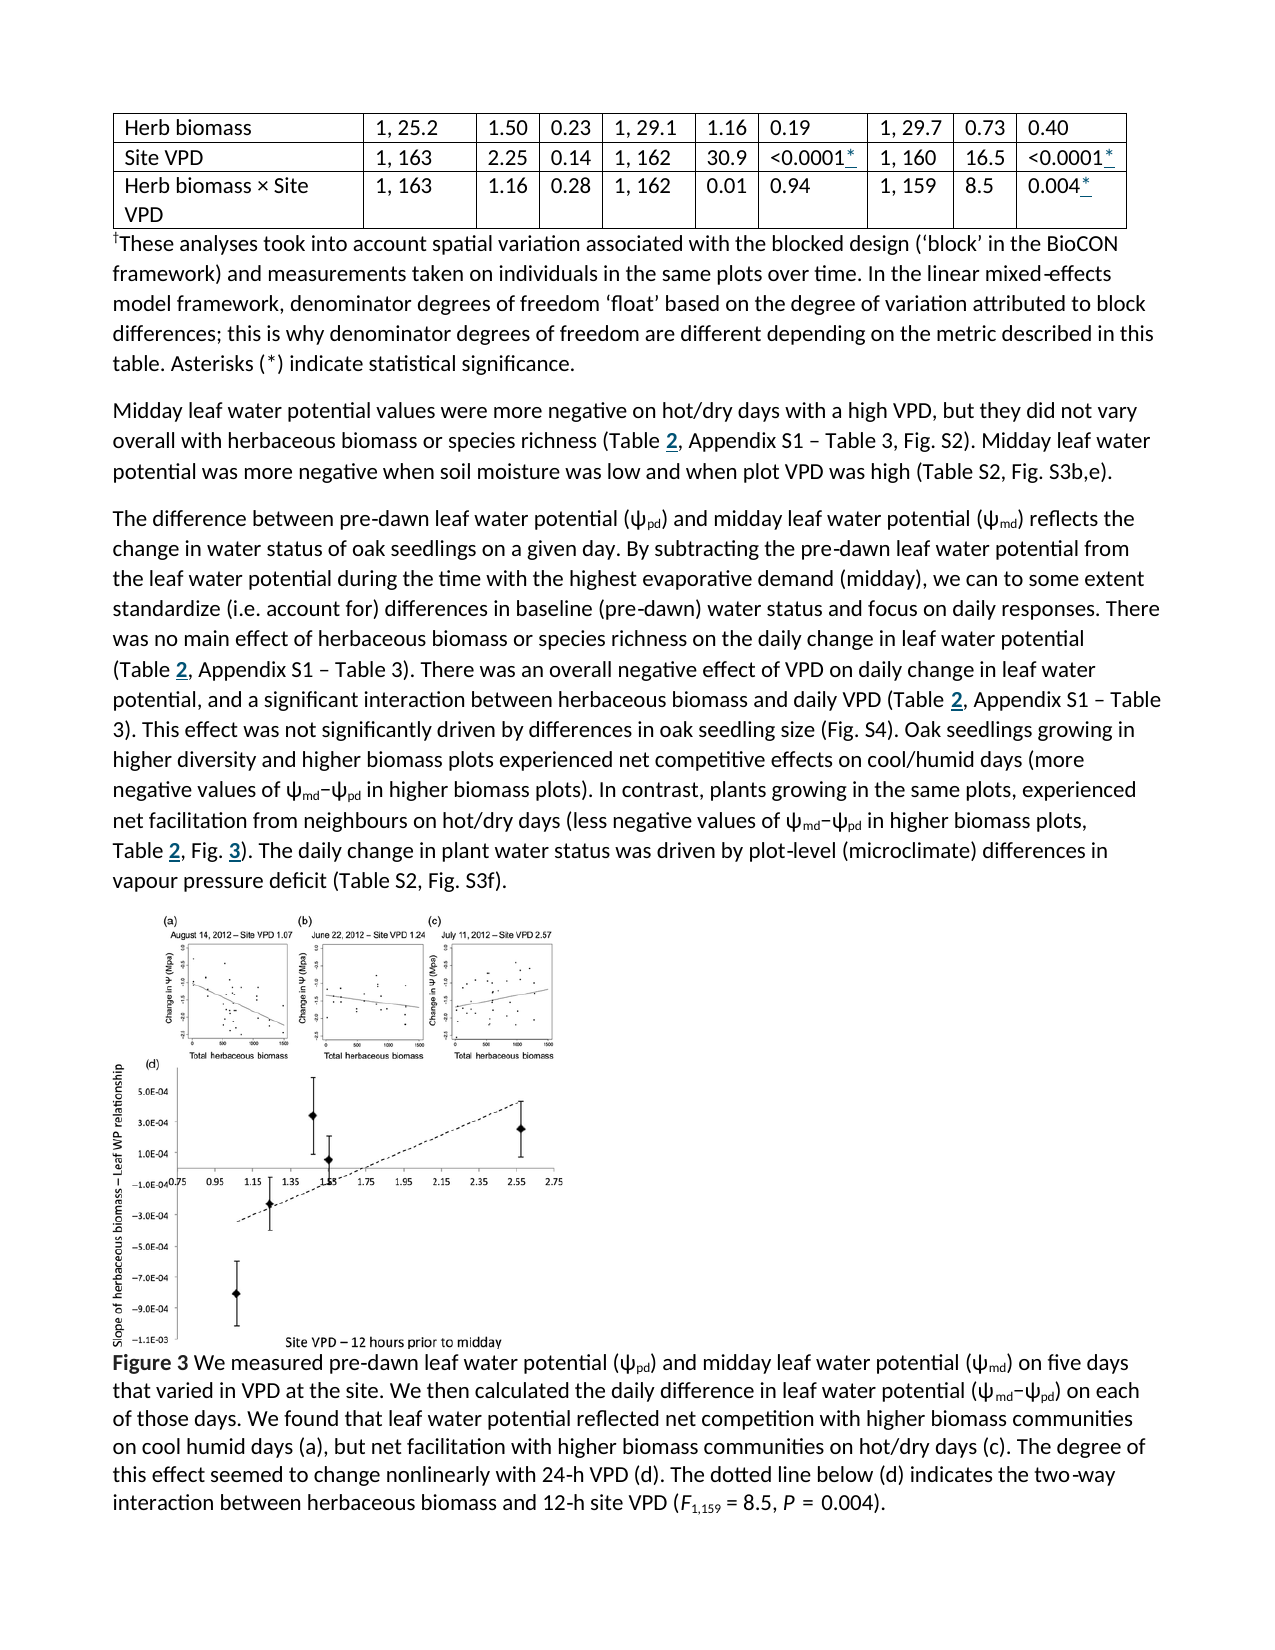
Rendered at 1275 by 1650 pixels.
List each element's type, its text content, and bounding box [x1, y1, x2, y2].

table_cell 0.23 [540, 114, 602, 142]
text Figure 3 We measured pre‐dawn leaf water potential (ψpd) and midday leaf water potential (ψmd) on five days that varied in VPD at the site. We then calculated the daily difference in leaf water potential (ψmd−ψpd) on each of those days. We found that leaf water potential reflected net competition with higher biomass communities on cool humid days (a), but net facilitation with higher biomass communities on hot/dry days (c). The degree of this effect seemed to change nonlinearly with 24‐h VPD (d). The dotted line below (d) indicates the two‐way interaction between herbaceous biomass and 12‐h site VPD (F1,159 = 8.5, P = 0.004). [112, 1348, 1162, 1516]
table_cell 1, 29.1 [603, 114, 695, 142]
table_cell 0.004* [1017, 172, 1126, 228]
table_cell 0.94 [759, 172, 867, 228]
table_cell 1, 163 [364, 172, 476, 228]
table_cell 0.28 [540, 172, 602, 228]
table_cell 0.19 [759, 114, 867, 142]
text Midday leaf water potential values were more negative on hot/dry days with a high VPD, but they did not vary overall with herbaceous biomass or species richness (Table 2, Appendix S1 – Table 3, Fig. S2). Midday leaf water potential was more negative when soil moisture was low and when plot VPD was high (Table S2, Fig. S3b,e). [112, 396, 1162, 485]
table_cell 1, 160 [868, 143, 953, 171]
table_cell <0.0001* [759, 143, 867, 171]
table_cell 2.25 [477, 143, 539, 171]
table_cell 1, 163 [364, 143, 476, 171]
table_cell 1.16 [696, 114, 758, 142]
table_cell 1.50 [477, 114, 539, 142]
table_cell Herb biomass × Site VPD [114, 172, 363, 228]
table_cell 8.5 [954, 172, 1016, 228]
text The difference between pre‐dawn leaf water potential (ψpd) and midday leaf water potential (ψmd) reflects the change in water status of oak seedlings on a given day. By subtracting the pre‐dawn leaf water potential from the leaf water potential during the time with the highest evaporative demand (midday), we can to some extent standardize (i.e. account for) differences in baseline (pre‐dawn) water status and focus on daily responses. There was no main effect of herbaceous biomass or species richness on the daily change in leaf water potential (Table 2, Appendix S1 – Table 3). There was an overall negative effect of VPD on daily change in leaf water potential, and a significant interaction between herbaceous biomass and daily VPD (Table 2, Appendix S1 – Table 3). This effect was not significantly driven by differences in oak seedling size (Fig. S4). Oak seedlings growing in higher diversity and higher biomass plots experienced net competitive effects on cool/humid days (more negative values of ψmd−ψpd in higher biomass plots). In contrast, plants growing in the same plots, experienced net facilitation from neighbours on hot/dry days (less negative values of ψmd−ψpd in higher biomass plots, Table 2, Fig. 3). The daily change in plant water status was driven by plot‐level (microclimate) differences in vapour pressure deficit (Table S2, Fig. S3f). [112, 504, 1162, 894]
table_cell 0.01 [696, 172, 758, 228]
table_cell 1, 29.7 [868, 114, 953, 142]
table_cell 0.40 [1017, 114, 1126, 142]
table_cell 0.14 [540, 143, 602, 171]
table_cell Herb biomass [114, 114, 363, 142]
table_cell <0.0001* [1017, 143, 1126, 171]
picture [112, 913, 563, 1349]
table_cell 0.73 [954, 114, 1016, 142]
table_cell 1, 162 [603, 143, 695, 171]
table_cell 1.16 [477, 172, 539, 228]
table_cell Site VPD [114, 143, 363, 171]
table_cell 1, 25.2 [364, 114, 476, 142]
table_cell 30.9 [696, 143, 758, 171]
text †These analyses took into account spatial variation associated with the blocked design (‘block’ in the BioCON framework) and measurements taken on individuals in the same plots over time. In the linear mixed‐effects model framework, denominator degrees of freedom ‘float’ based on the degree of variation attributed to block differences; this is why denominator degrees of freedom are different depending on the metric described in this table. Asterisks (*) indicate statistical significance. [112, 229, 1162, 378]
table_cell 16.5 [954, 143, 1016, 171]
table_cell 1, 162 [603, 172, 695, 228]
table_cell 1, 159 [868, 172, 953, 228]
